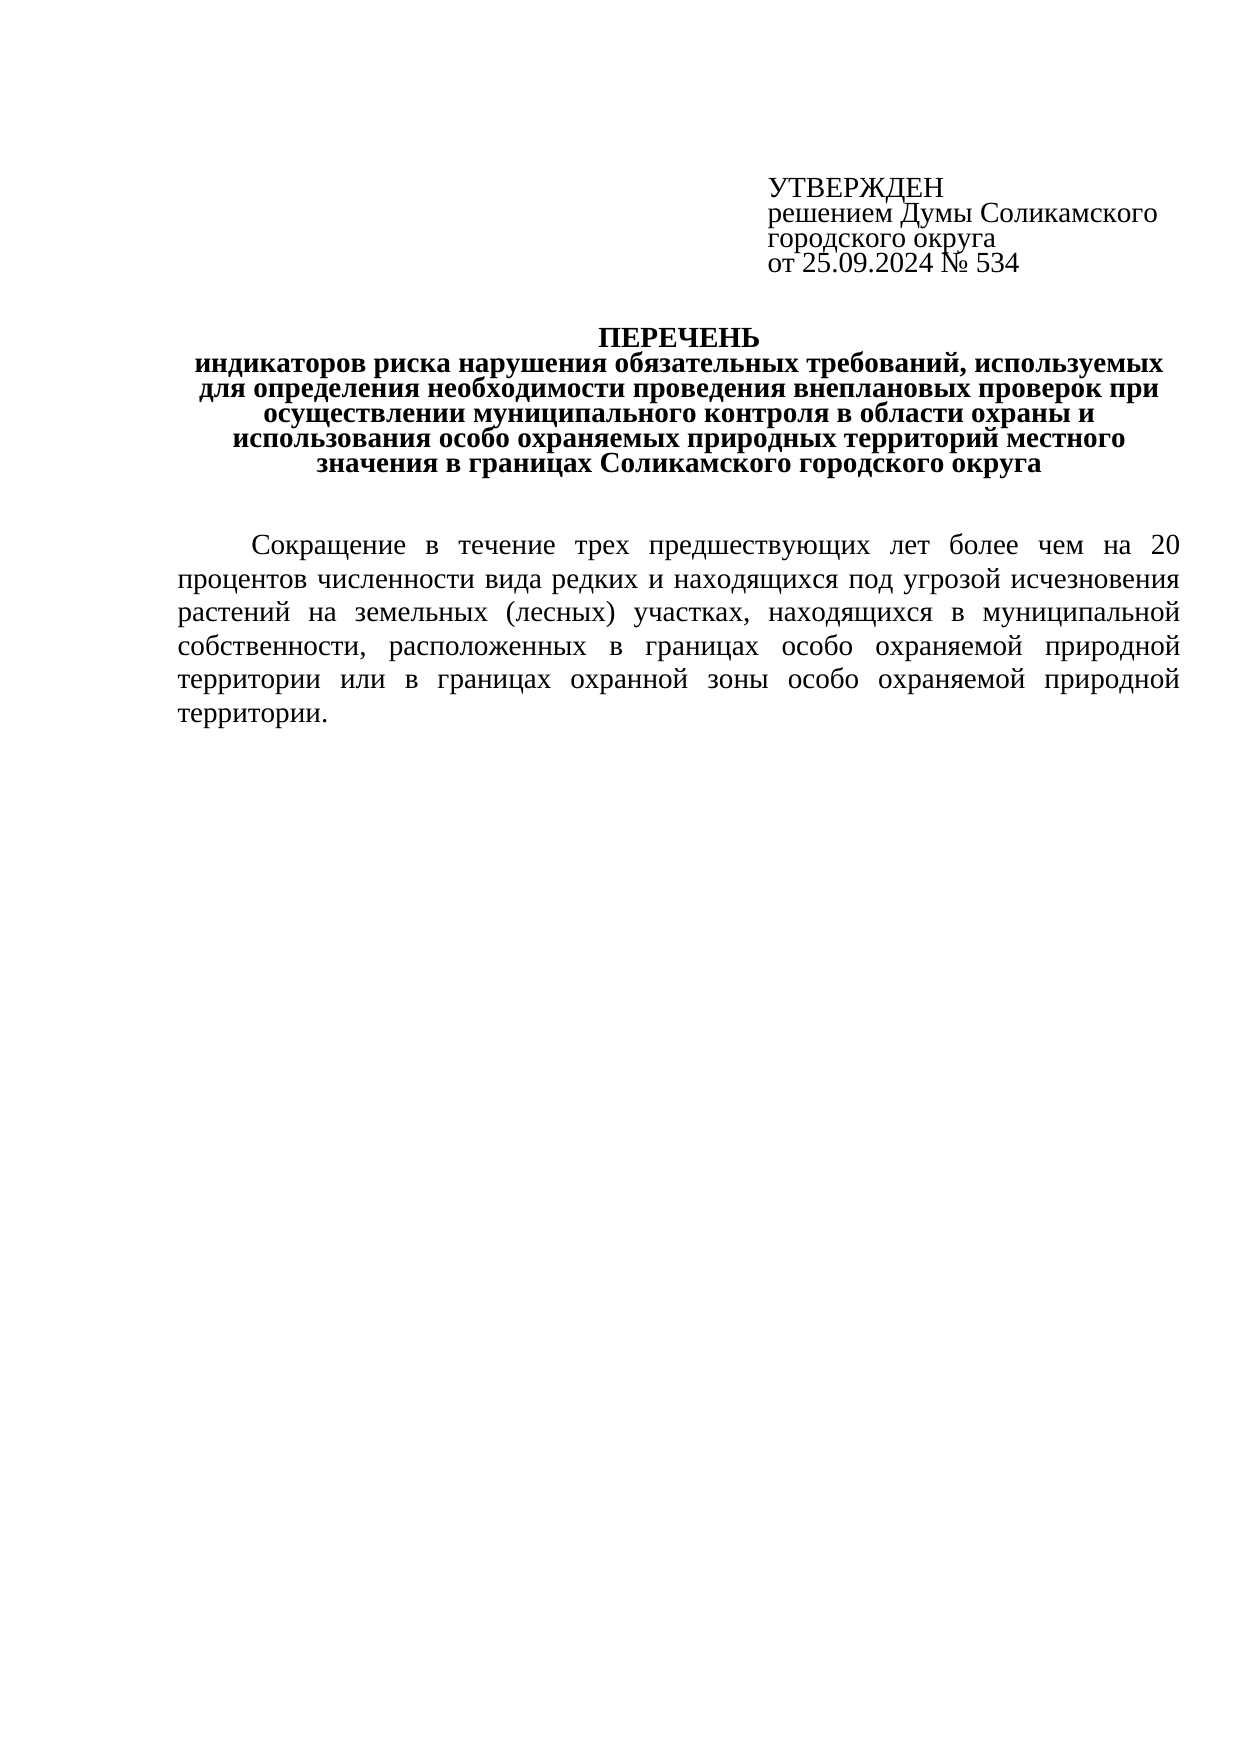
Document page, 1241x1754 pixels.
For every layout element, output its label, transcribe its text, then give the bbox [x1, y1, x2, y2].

text индикаторов риска нарушения обязательных требований, используемых для определения необходимости проведения внеплановых проверок при осуществлении муниципального контроля в области охраны и использования особо охраняемых природных территорий местного значения в границах Соликамского городского округа [177, 352, 1181, 477]
text Сокращение в течение трех предшествующих лет более чем на 20 процентов численности вида редких и находящихся под угрозой исчезновения растений на земельных (лесных) участках, находящихся в муниципальной собственности, расположенных в границах особо охраняемой природной территории или в границах охранной зоны особо охраняемой природной территории. [177, 527, 1181, 728]
text от 25.09.2024 № 534 [767, 252, 1181, 277]
text ПЕРЕЧЕНЬ [177, 327, 1181, 352]
text решением Думы Соликамского городского округа [767, 202, 1181, 252]
text УТВЕРЖДЕН [767, 177, 1181, 202]
